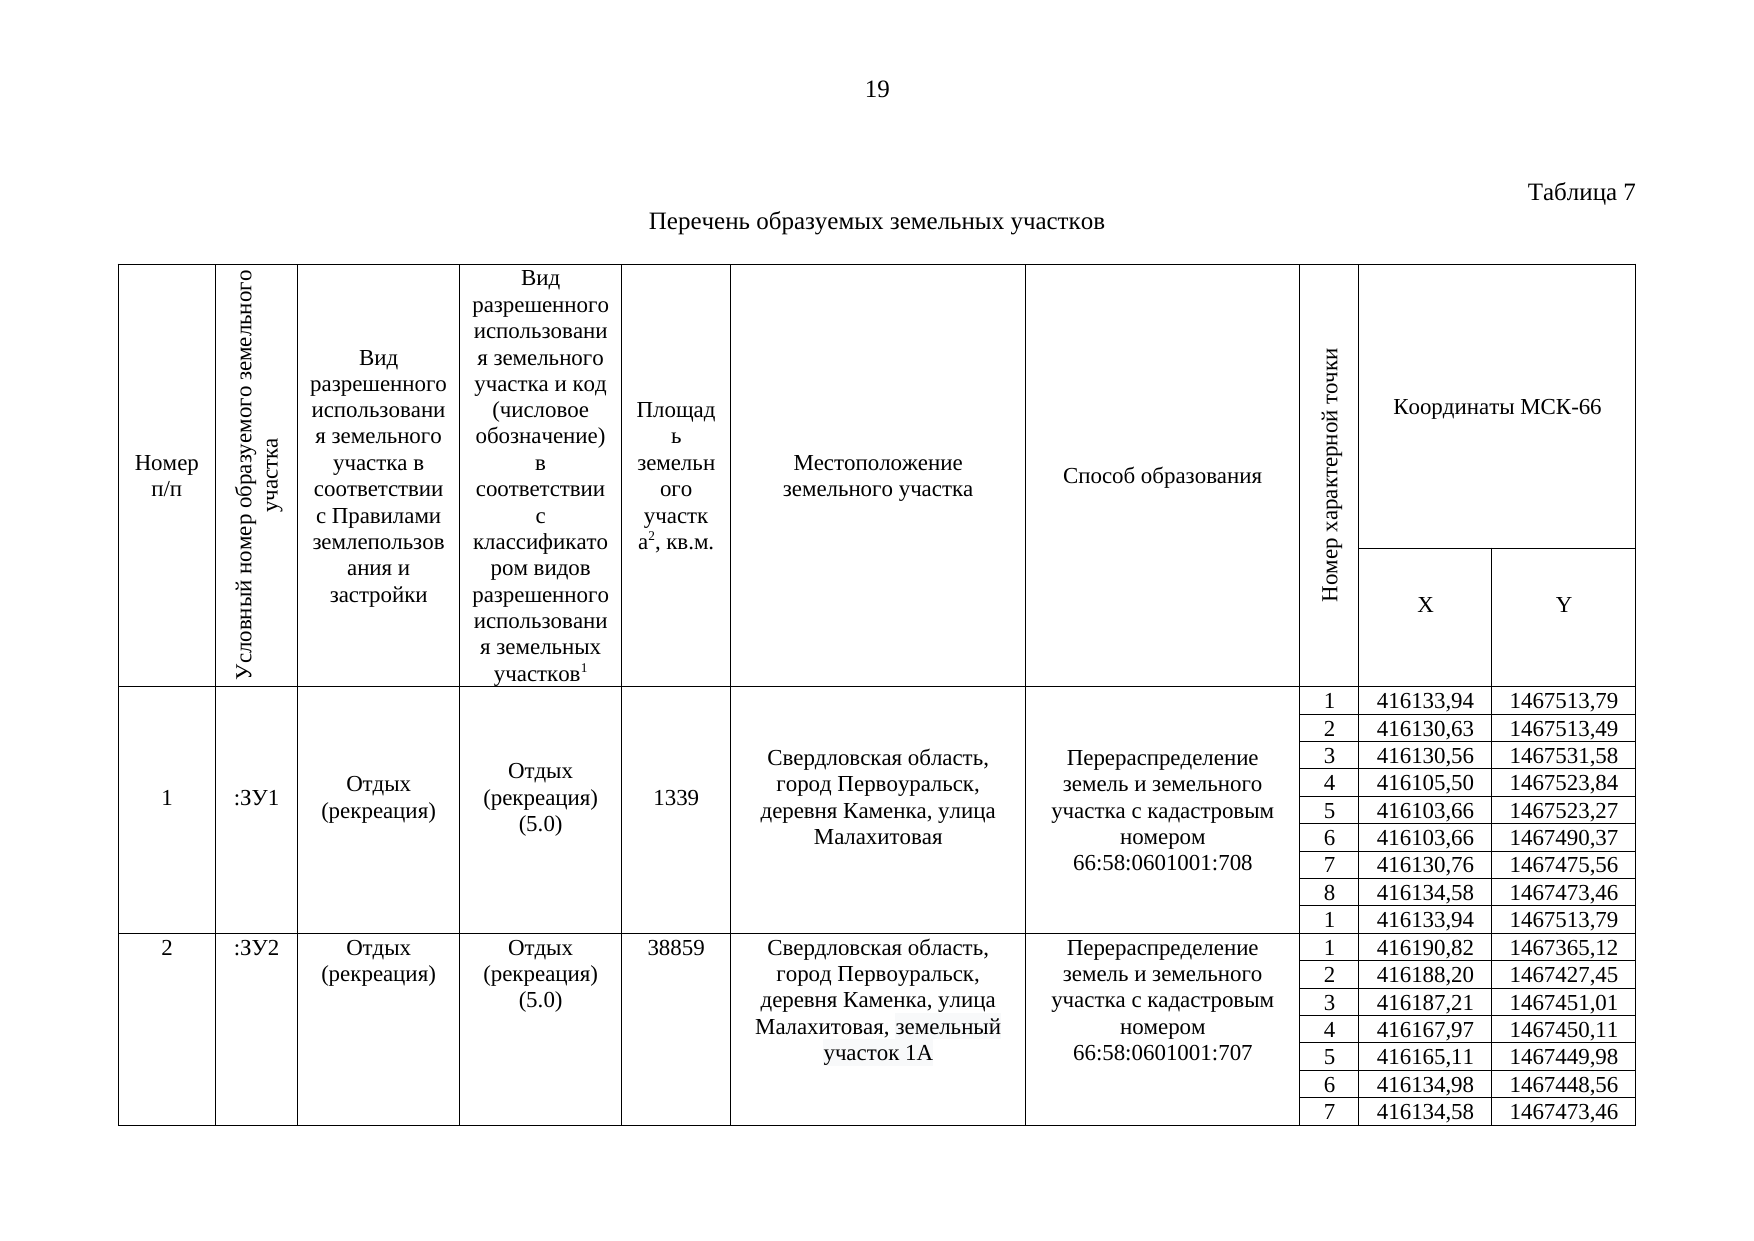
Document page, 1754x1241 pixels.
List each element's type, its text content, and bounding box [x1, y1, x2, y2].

table_header Местоположение земельного участка [731, 265, 1025, 686]
table_cell 1467365,12 [1492, 934, 1635, 960]
table_cell 416167,97 [1359, 1016, 1491, 1042]
table_cell :ЗУ1 [216, 687, 297, 933]
table_cell 1467523,84 [1492, 769, 1635, 796]
table_header Координаты МСК-66 [1359, 265, 1635, 548]
table_cell Отдых (рекреация) (5.0) [460, 934, 621, 1124]
table_header Площадь земельного участка2, кв.м. [622, 265, 730, 686]
table_cell 416133,94 [1359, 906, 1491, 933]
table_header Номер п/п [119, 265, 215, 686]
table_cell Отдых (рекреация) [298, 934, 459, 1124]
table_cell 1467513,79 [1492, 687, 1635, 713]
text Перечень образуемых земельных участков [118, 206, 1636, 235]
table_cell 416190,82 [1359, 934, 1491, 960]
table_cell 416130,76 [1359, 852, 1491, 878]
table_cell 1 [1300, 934, 1358, 960]
table_cell 416134,58 [1359, 1098, 1491, 1124]
table_cell 1467523,27 [1492, 797, 1635, 823]
table_cell Отдых (рекреация) (5.0) [460, 687, 621, 933]
table_cell 416134,98 [1359, 1071, 1491, 1097]
table_header Условный номер образуемого земельного участка [216, 265, 297, 686]
table_cell 4 [1300, 1016, 1358, 1042]
table_cell 416130,56 [1359, 742, 1491, 768]
text Таблица 7 [118, 177, 1636, 206]
table_cell 6 [1300, 824, 1358, 851]
table_cell 1339 [622, 687, 730, 933]
table_cell 1467449,98 [1492, 1043, 1635, 1070]
table_cell 3 [1300, 742, 1358, 768]
table_cell 6 [1300, 1071, 1358, 1097]
table_cell X [1359, 549, 1491, 686]
table_cell Отдых (рекреация) [298, 687, 459, 933]
table_cell 416130,63 [1359, 715, 1491, 741]
table_header Вид разрешенного использования земельного участка и код (числовое обозначение) в соответствии с классификатором видов разрешенного использования земельных участков1 [460, 265, 621, 686]
table_cell Y [1492, 549, 1635, 686]
table_cell 416187,21 [1359, 989, 1491, 1015]
table_cell Свердловская область, город Первоуральск, деревня Каменка, улица Малахитовая [731, 687, 1025, 933]
table_cell 416165,11 [1359, 1043, 1491, 1070]
table_cell Перераспределение земель и земельного участка с кадастровым номером 66:58:0601001:708 [1026, 687, 1299, 933]
table_cell 416103,66 [1359, 824, 1491, 851]
table_cell 1467473,46 [1492, 879, 1635, 905]
table_cell 1467531,58 [1492, 742, 1635, 768]
table_cell 1467450,11 [1492, 1016, 1635, 1042]
table_cell 2 [1300, 715, 1358, 741]
table_cell 1467451,01 [1492, 989, 1635, 1015]
table_cell 5 [1300, 797, 1358, 823]
table_cell 8 [1300, 879, 1358, 905]
table_cell 1 [119, 687, 215, 933]
table_cell 1467513,49 [1492, 715, 1635, 741]
table_cell 1467513,79 [1492, 906, 1635, 933]
table_cell Перераспределение земель и земельного участка с кадастровым номером 66:58:0601001:707 [1026, 934, 1299, 1124]
table_cell 5 [1300, 1043, 1358, 1070]
table_cell 1467475,56 [1492, 852, 1635, 878]
table_cell 1467448,56 [1492, 1071, 1635, 1097]
table_header Способ образования [1026, 265, 1299, 686]
table_cell 3 [1300, 989, 1358, 1015]
table_cell 416105,50 [1359, 769, 1491, 796]
table_header Номер характерной точки [1300, 265, 1358, 686]
table_cell 7 [1300, 1098, 1358, 1124]
table_cell 7 [1300, 852, 1358, 878]
table_cell 2 [119, 934, 215, 1124]
table_cell 38859 [622, 934, 730, 1124]
table_cell 1 [1300, 687, 1358, 713]
table_cell :ЗУ2 [216, 934, 297, 1124]
table_cell 2 [1300, 961, 1358, 987]
table_cell 416133,94 [1359, 687, 1491, 713]
table_cell 4 [1300, 769, 1358, 796]
table_cell 1467427,45 [1492, 961, 1635, 987]
table_cell Свердловская область, город Первоуральск, деревня Каменка, улица Малахитовая, земельный участок 1А [731, 934, 1025, 1124]
table_cell 1467473,46 [1492, 1098, 1635, 1124]
table_cell 1467490,37 [1492, 824, 1635, 851]
table_header Вид разрешенного использования земельного участка в соответствии с Правилами землепользования и застройки [298, 265, 459, 686]
table_cell 416103,66 [1359, 797, 1491, 823]
table_cell 416188,20 [1359, 961, 1491, 987]
table_cell 416134,58 [1359, 879, 1491, 905]
table_cell 1 [1300, 906, 1358, 933]
